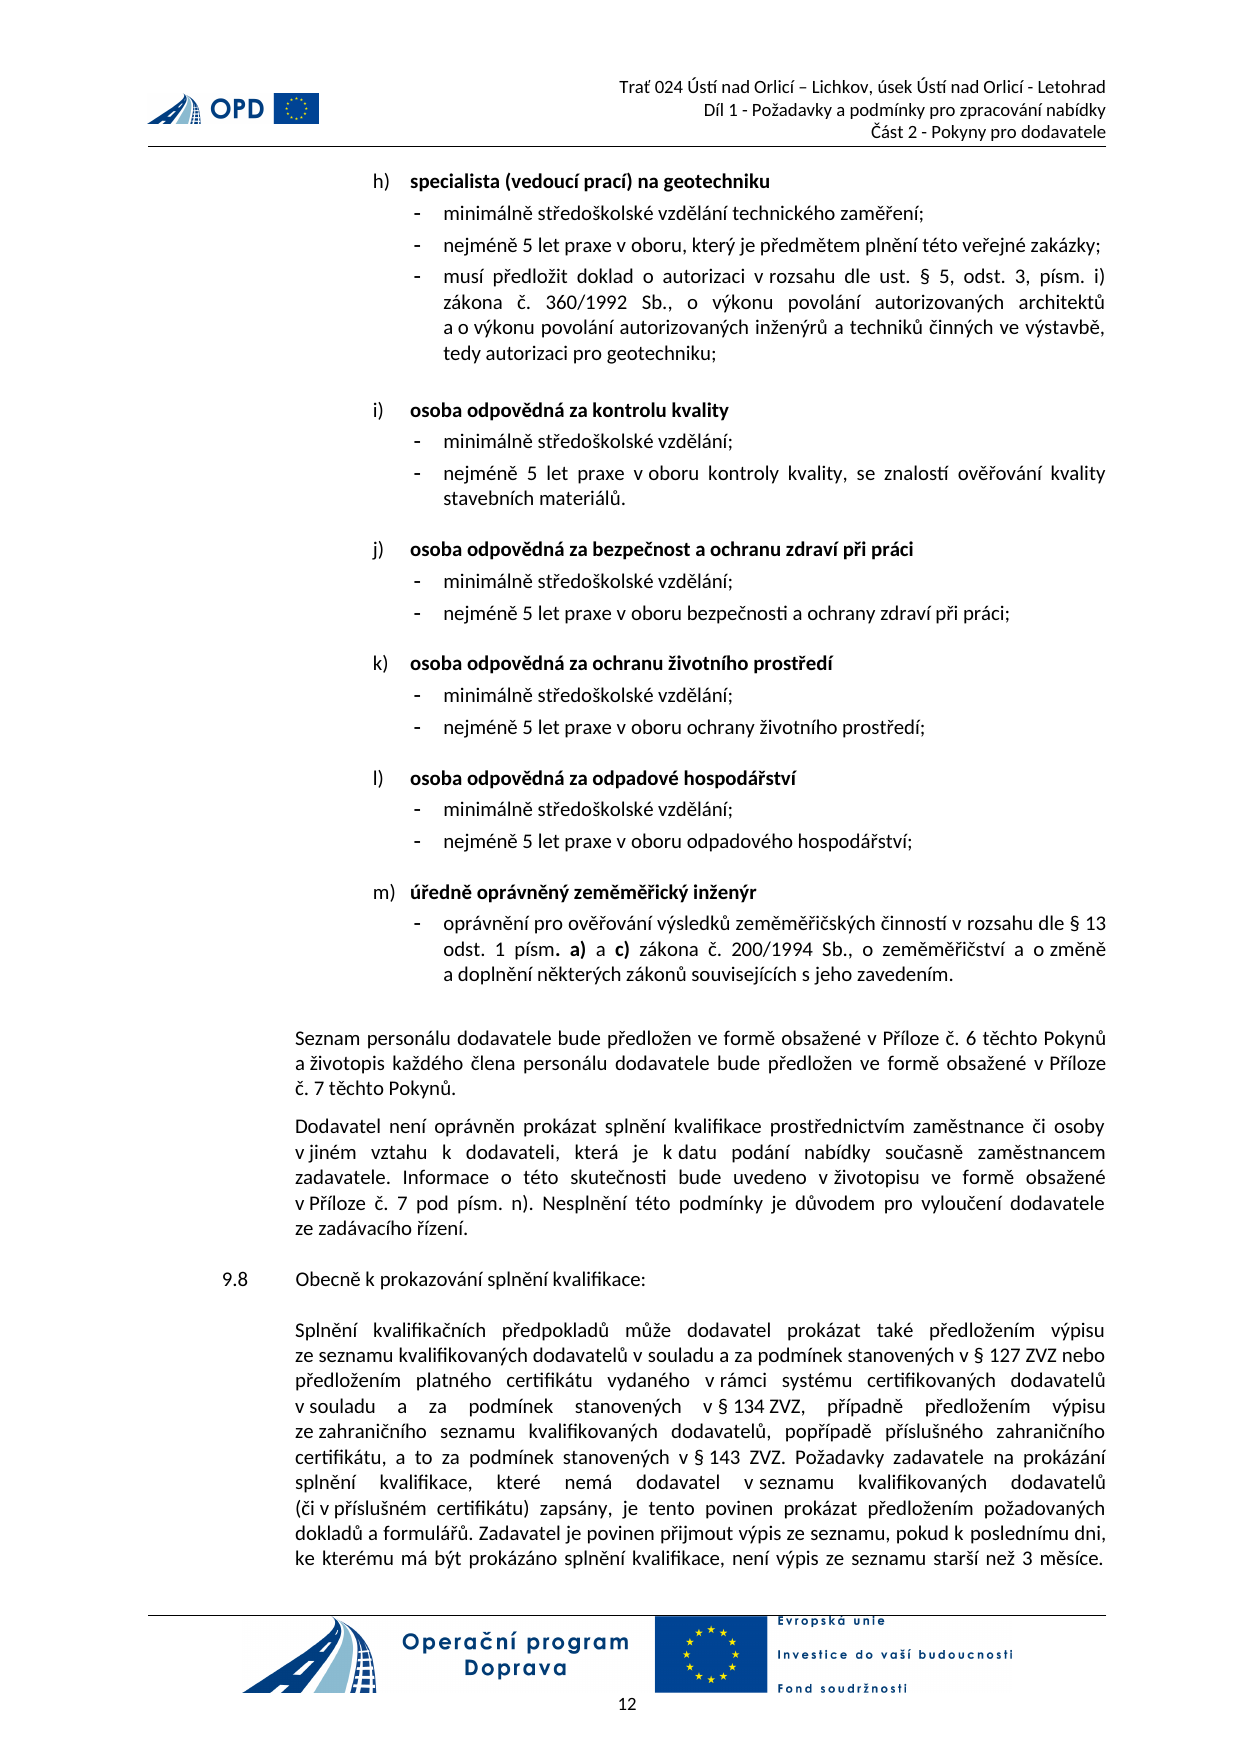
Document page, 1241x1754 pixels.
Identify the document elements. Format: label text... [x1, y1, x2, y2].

text Seznam personálu dodavatele bude předložen ve formě obsažené v Příloze č. 6 těchto Pokynů a životopis každého člena personálu dodavatele bude předložen ve formě obsažené v Příloze č. 7 těchto Pokynů. [295, 1025, 1106, 1101]
list minimálně středoškolské vzdělání; [413, 568, 1106, 593]
list minimálně středoškolské vzdělání; [413, 428, 1106, 454]
list minimálně středoškolské vzdělání; [413, 796, 1106, 822]
list osoba odpovědná za ochranu životního prostředí [373, 651, 1106, 676]
list nejméně 5 let praxe v oboru bezpečnosti a ochrany zdraví při práci; [413, 600, 1106, 625]
list nejméně 5 let praxe v oboru kontroly kvality, se znalostí ověřování kvality stavebních materiálů. [413, 460, 1106, 511]
list úředně oprávněný zeměměřický inženýr [373, 879, 1106, 904]
list osoba odpovědná za bezpečnost a ochranu zdraví při práci [373, 536, 1106, 562]
list musí předložit doklad o autorizaci v rozsahu dle ust. § 5, odst. 3, písm. i) zákona č. 360/1992 Sb., o výkonu povolání autorizovaných architektů a o výkonu povolání autorizovaných inženýrů a techniků činných ve výstavbě, tedy autorizaci pro geotechniku; [413, 263, 1106, 365]
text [295, 1317, 1106, 1571]
picture [242, 1616, 1012, 1693]
text Dodavatel není oprávněn prokázat splnění kvalifikace prostřednictvím zaměstnance či osoby v jiném vztahu k dodavateli, která je k datu podání nabídky současně zaměstnancem zadavatele. Informace o této skutečnosti bude uvedeno v životopisu ve formě obsažené v Příloze č. 7 pod písm. n). Nesplnění této podmínky je důvodem pro vyloučení dodavatele ze zadávacího řízení. [295, 1113, 1106, 1241]
list minimálně středoškolské vzdělání; [413, 682, 1106, 708]
list nejméně 5 let praxe v oboru odpadového hospodářství; [413, 828, 1106, 853]
list specialista (vedoucí prací) na geotechniku [373, 168, 1106, 194]
list nejméně 5 let praxe v oboru ochrany životního prostředí; [413, 714, 1106, 739]
picture [147, 93, 319, 124]
list oprávnění pro ověřování výsledků zeměměřičských činností v rozsahu dle § 13 odst. 1 písm. a) a c) zákona č. 200/1994 Sb., o zeměměřičství a o změně a doplnění některých zákonů souvisejících s jeho zavedením. [413, 911, 1106, 987]
list osoba odpovědná za kontrolu kvality [373, 397, 1106, 422]
list nejméně 5 let praxe v oboru, který je předmětem plnění této veřejné zakázky; [413, 232, 1106, 257]
list Obecně k prokazování splnění kvalifikace: [222, 1266, 1106, 1291]
list minimálně středoškolské vzdělání technického zaměření; [413, 200, 1106, 226]
list osoba odpovědná za odpadové hospodářství [373, 765, 1106, 790]
